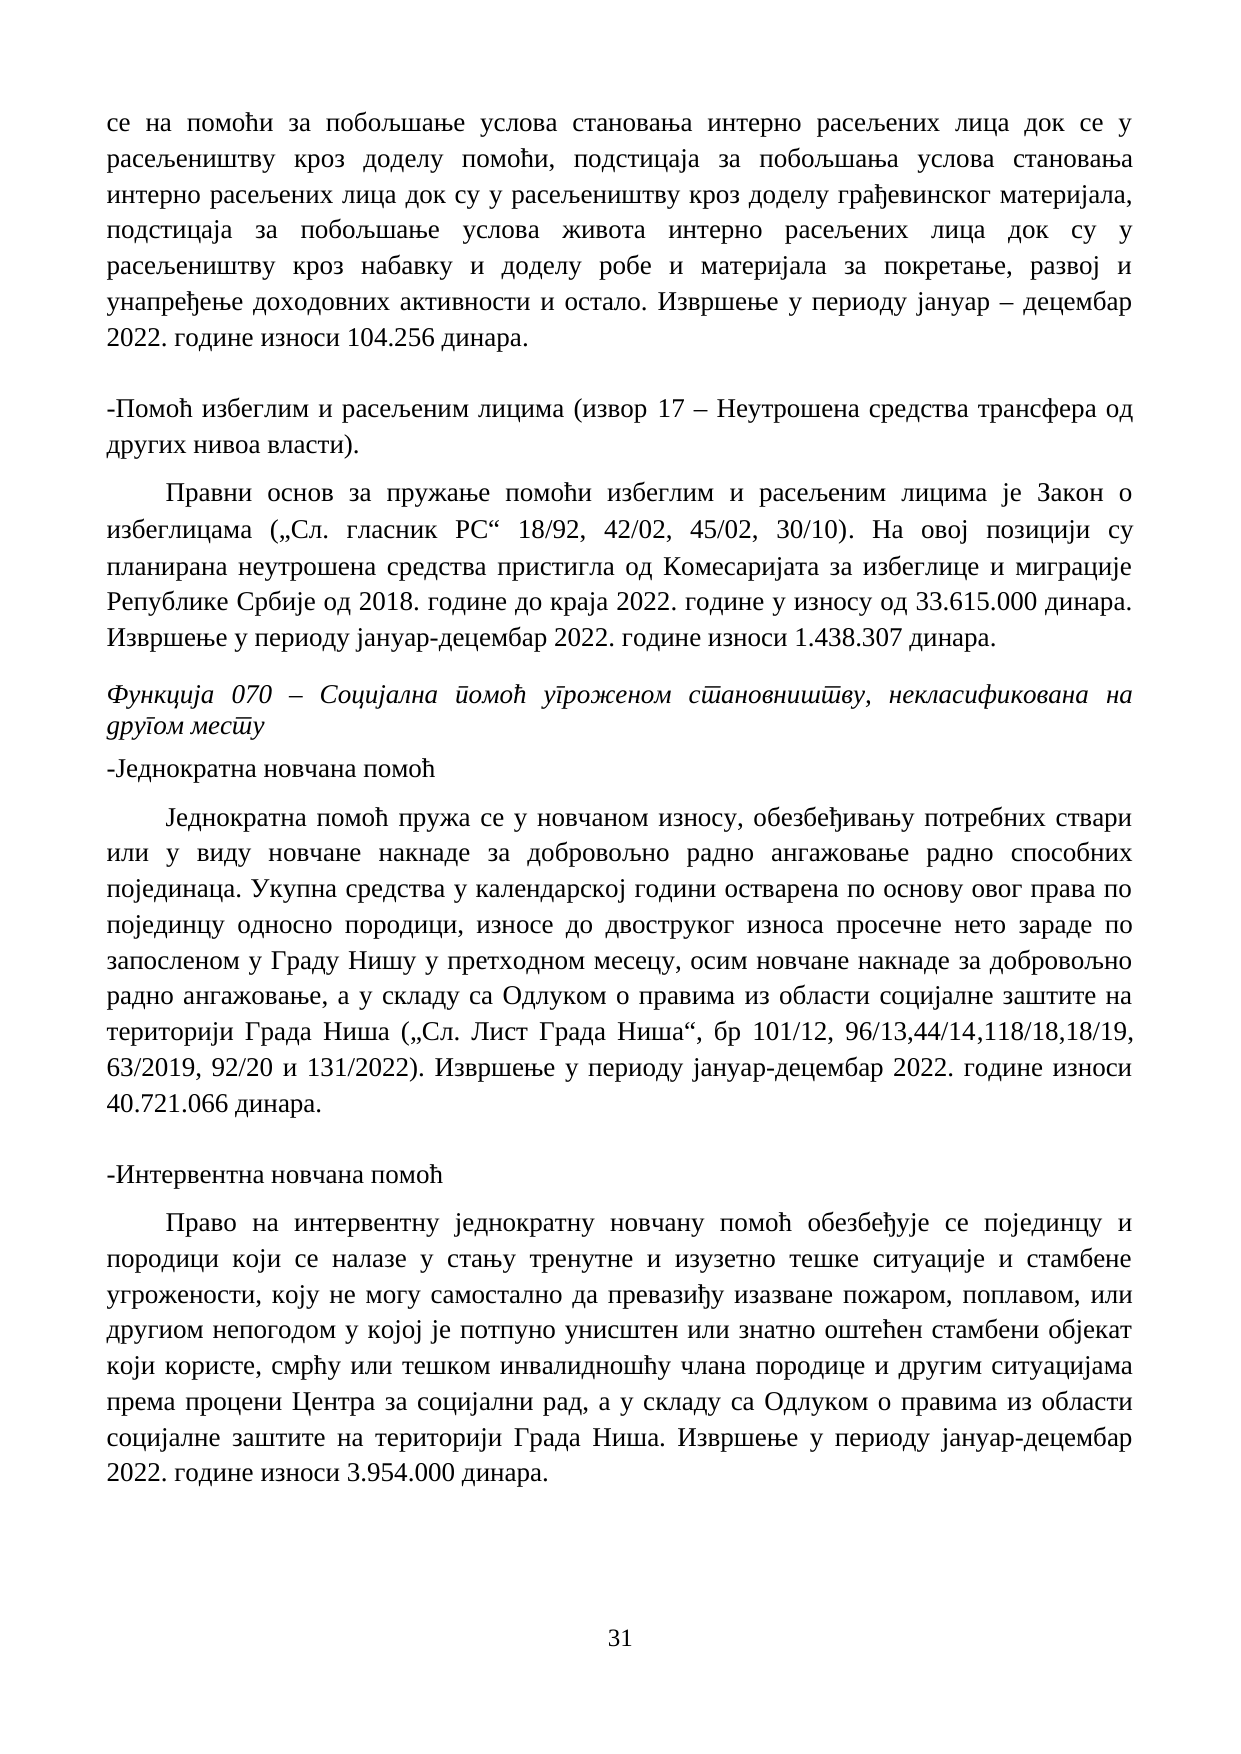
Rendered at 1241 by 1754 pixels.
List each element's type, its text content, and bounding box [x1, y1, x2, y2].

text Једнократна помоћ пружа се у новчаном износу, обезбеђивању потребних ствари или у виду новчане накнаде за добровољно радно ангажовање радно способних појединаца. Укупна средства у календарској години остварена по основу овог права по појединцу односно породици, износе до двоструког износа просечне нето зараде по запосленом у Граду Нишу у претходном месецу, осим новчане накнаде за добровољно радно ангажовање, a у складу са Одлуком о правима из области социјалне заштите на територији Града Ниша („Сл. Лист Града Ниша“, бр 101/12, 96/13,44/14,118/18,18/19, 63/2019, 92/20 и 131/2022). Извршење у периоду јануар-децембар 2022. године износи 40.721.066 динара. [106, 801, 1134, 1118]
text -Помоћ избеглим и расељеним лицима (извор 17 – Неутрошена средства трансфера од других нивоа власти). [106, 392, 1134, 459]
text -Једнократна новчана помоћ [106, 753, 1134, 784]
text Функција 070 – Социјална помоћ угроженом становништву, некласификована на другом месту [106, 678, 1134, 740]
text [106, 106, 1134, 352]
text Правни основ за пружање помоћи избеглим и расељеним лицима је Закон о избеглицама („Сл. гласник РС“ 18/92, 42/02, 45/02, 30/10). На овој позицији су планирана неутрошена средства пристигла од Комесаријата за избеглице и миграције Републике Србије од 2018. године до краја 2022. године у износу од 33.615.000 динара. Извршење у периоду јануар-децембар 2022. године износи 1.438.307 динара. [106, 476, 1134, 652]
text Право на интервентну једнократну новчану помоћ обезбеђује се појединцу и породици који се налазе у стању тренутне и изузетно тешке ситуације и стамбене угрожености, коју не могу самостално да превазиђу изазване пожаром, поплавом, или другиом непогодом у којој је потпуно унисштен или знатно оштећен стамбени објекат који користе, смрћу или тешком инвалидношћу члана породице и другим ситуацијама према процени Центра за социјални рад, а у складу са Одлуком о правима из области социјалне заштите на територији Града Ниша. Извршење у периоду јануар-децембар 2022. године износи 3.954.000 динара. [106, 1206, 1134, 1488]
text -Интервентна новчана помоћ [106, 1158, 1134, 1189]
